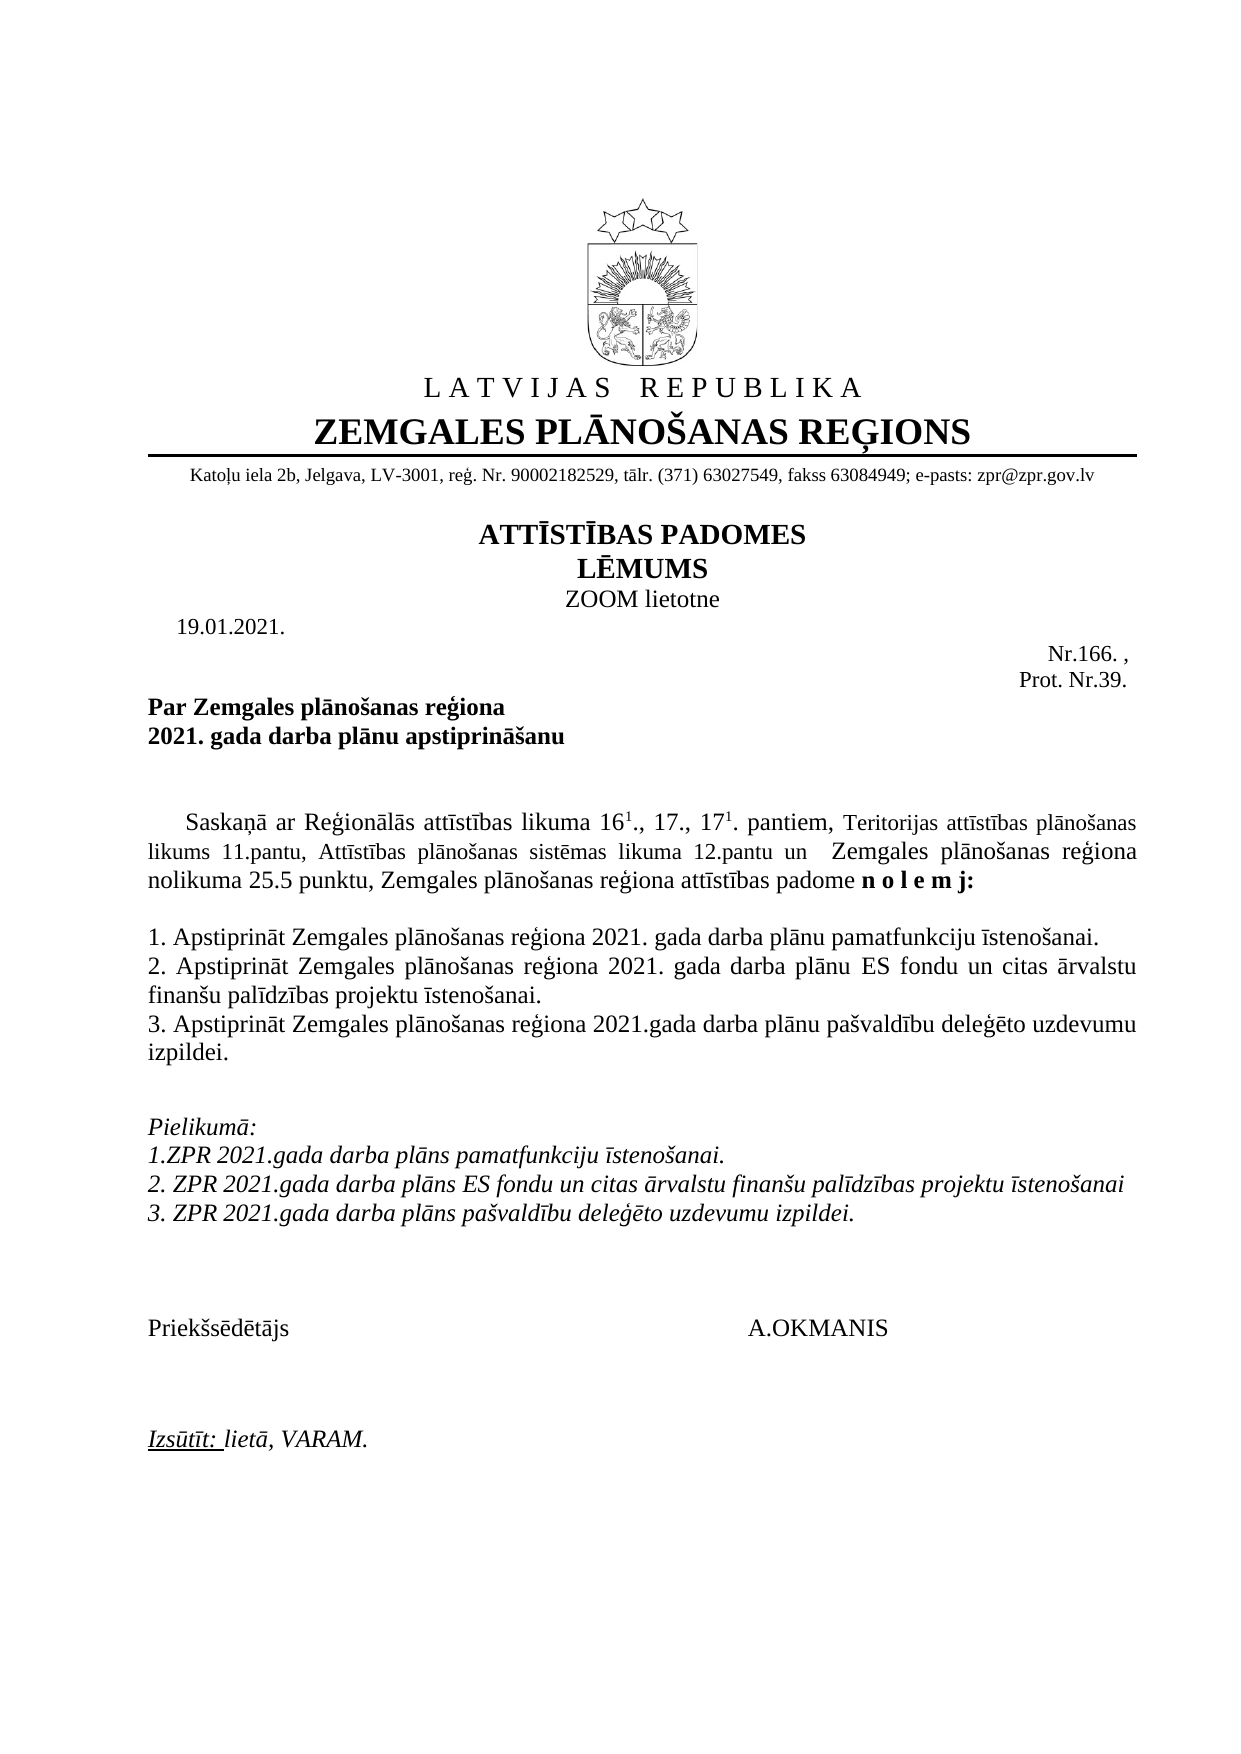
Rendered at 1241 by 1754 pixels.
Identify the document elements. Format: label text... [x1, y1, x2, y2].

text 1.ZPR 2021.gada darba plāns pamatfunkciju īstenošanai. [148, 1140, 1137, 1169]
text Katoļu iela 2b, Jelgava, LV-3001, reģ. Nr. 90002182529, tālr. (371) 63027549, fakss 63084949; e-pasts: zpr@zpr.gov.lv [148, 464, 1137, 486]
text Par Zemgales plānošanas reģiona [148, 692, 1137, 721]
text 3. ZPR 2021.gada darba plāns pašvaldību deleģēto uzdevumu izpildei. [148, 1198, 1137, 1227]
text LĒMUMS [148, 551, 1137, 584]
text Pielikumā: [148, 1112, 1137, 1140]
text ZEMGALES PLĀNOŠANAS REĢIONS [148, 409, 1137, 454]
text 3. Apstiprināt Zemgales plānošanas reģiona 2021.gada darba plānu pašvaldību deleģēto uzdevumu izpildei. [148, 1009, 1137, 1066]
text 1. Apstiprināt Zemgales plānošanas reģiona 2021. gada darba plānu pamatfunkciju īstenošanai. [148, 922, 1137, 951]
text Izsūtīt: lietā, VARAM. [148, 1424, 1137, 1453]
text L A T V I J A S R E P U B L I K A [148, 371, 1137, 404]
text 2. ZPR 2021.gada darba plāns ES fondu un citas ārvalstu finanšu palīdzības projektu īstenošanai [148, 1169, 1137, 1198]
text 2. Apstiprināt Zemgales plānošanas reģiona 2021. gada darba plānu ES fondu un citas ārvalstu finanšu palīdzības projektu īstenošanai. [148, 951, 1137, 1009]
text 2021. gada darba plānu apstiprināšanu [148, 721, 1137, 750]
text ATTĪSTĪBAS PADOMES [148, 517, 1137, 551]
picture [587, 198, 698, 366]
text 19.01.2021. [148, 613, 1137, 640]
text Saskaņā ar Reģionālās attīstības likuma 161., 17., 171. pantiem, Teritorijas attīstības plānošanas likums 11.pantu, Attīstības plānošanas sistēmas likuma 12.pantu un Zemgales plānošanas reģiona nolikuma 25.5 punktu, Zemgales plānošanas reģiona attīstības padome n o l e m j: [148, 807, 1137, 894]
text ZOOM lietotne [148, 584, 1137, 613]
text Nr.166. , Prot. Nr.39. [1019, 640, 1137, 692]
text Priekšsēdētājs A.OKMANIS [148, 1313, 1137, 1342]
